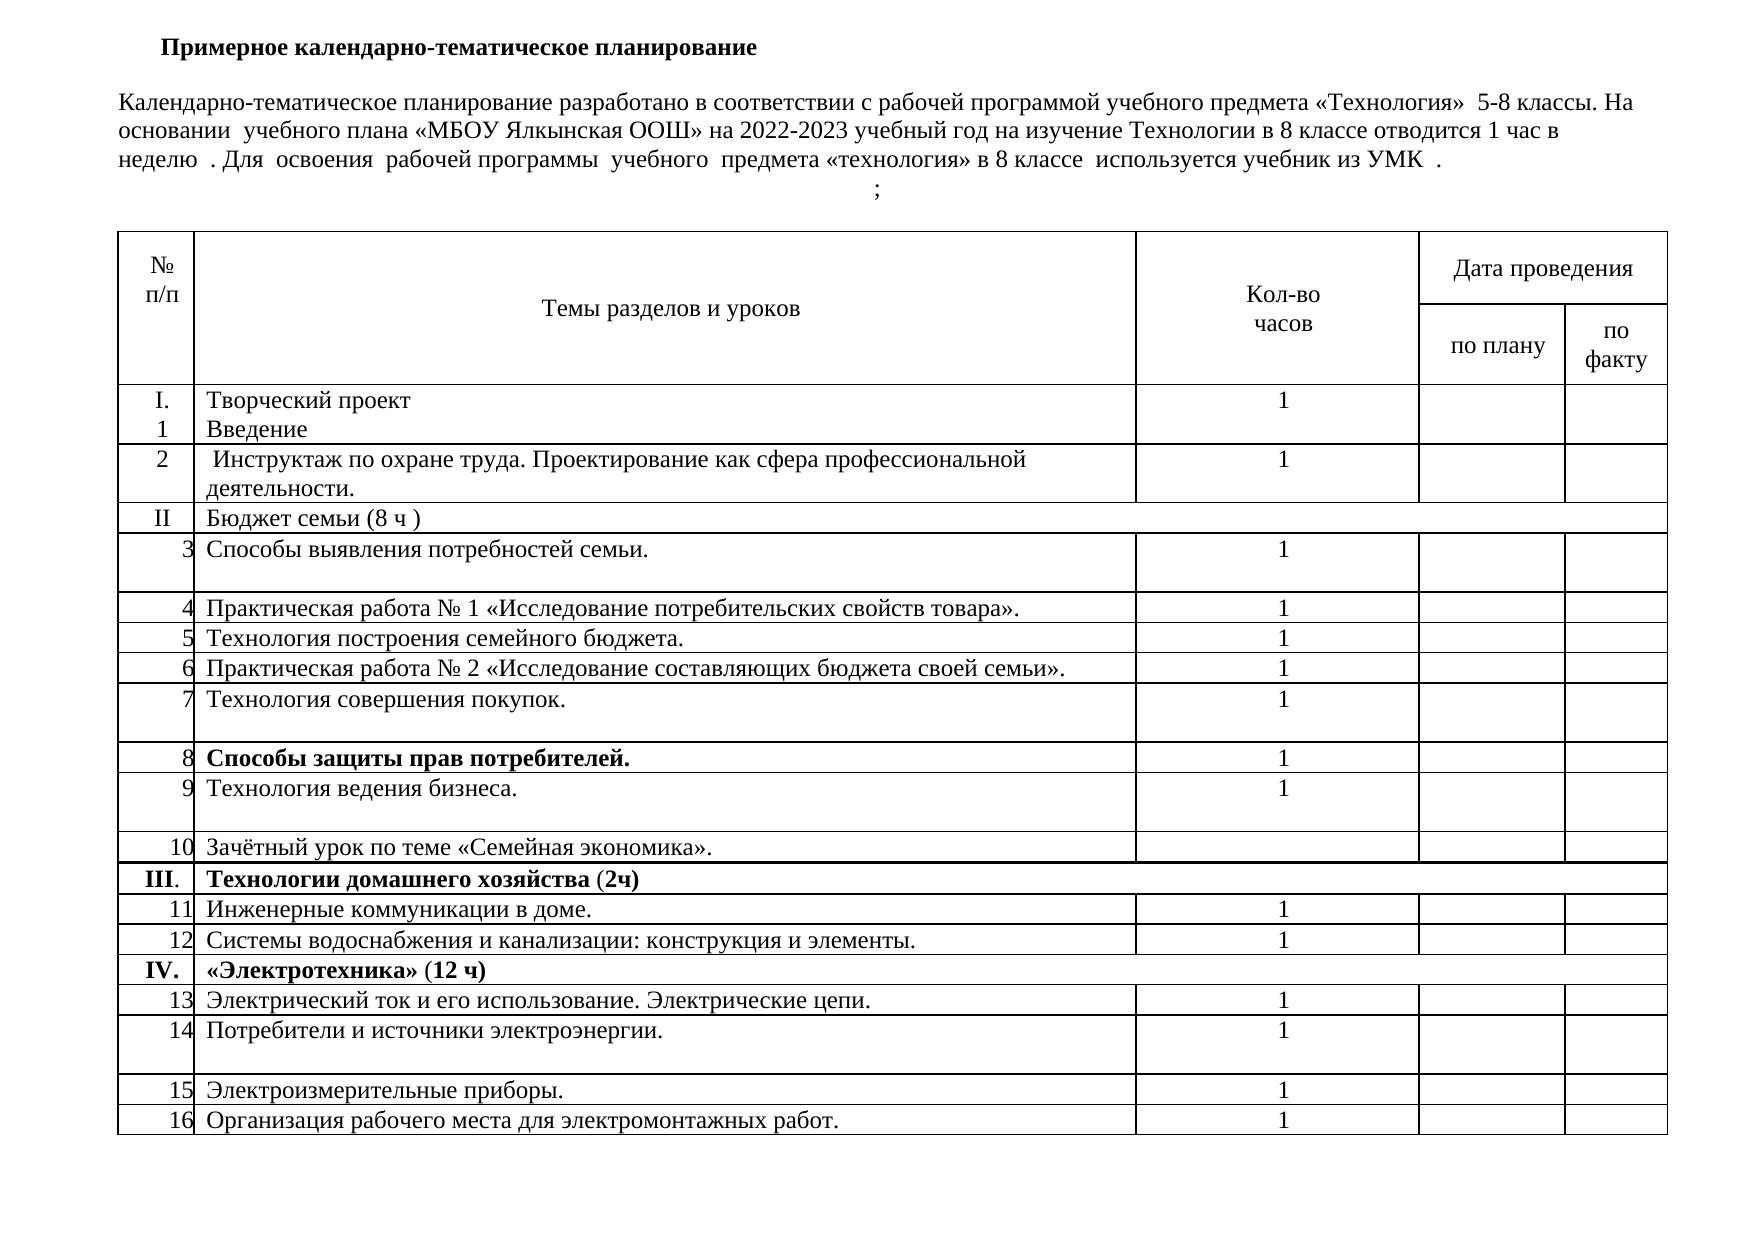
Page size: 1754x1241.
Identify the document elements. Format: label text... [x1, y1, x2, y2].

table_cell Практическая работа № 1 «Исследование потребительских свойств товара». [195, 593, 1135, 622]
table_cell по плану [1420, 305, 1564, 384]
table_cell Бюджет семьи (8 ч ) [195, 503, 1667, 532]
table_cell [1566, 684, 1667, 741]
table_cell 1 [1137, 445, 1418, 502]
table_cell [1420, 623, 1564, 652]
table_cell Электроизмерительные приборы. [195, 1075, 1135, 1103]
table_cell 1 [1137, 385, 1418, 443]
table_cell [1420, 832, 1564, 861]
table_cell [1566, 1105, 1667, 1134]
table_cell 2 [119, 445, 193, 502]
table_cell Творческий проект Введение [195, 385, 1135, 443]
table_cell [1566, 593, 1667, 622]
table_cell [1420, 743, 1564, 772]
table_cell [1420, 385, 1564, 443]
table_cell [1420, 1075, 1564, 1103]
table_cell 4 [119, 593, 193, 622]
table_cell [1420, 985, 1564, 1014]
table_cell [1420, 653, 1564, 682]
table_cell 14 [119, 1016, 193, 1073]
table_cell 1 [1137, 925, 1418, 953]
table_cell по факту [1566, 305, 1667, 384]
table_cell [1566, 832, 1667, 861]
table_cell «Электротехника» (12 ч) [195, 955, 1667, 984]
table_cell 6 [119, 653, 193, 682]
table_cell 1 [1137, 1016, 1418, 1073]
table_cell II [119, 503, 193, 532]
table_cell [1420, 773, 1564, 831]
table_cell Инженерные коммуникации в доме. [195, 895, 1135, 923]
table_cell 1 [1137, 895, 1418, 923]
table_cell Системы водоснабжения и канализации: конструкция и элементы. [195, 925, 1135, 953]
table_cell 1 [1137, 1105, 1418, 1134]
table_cell Технология совершения покупок. [195, 684, 1135, 741]
table_cell Технология построения семейного бюджета. [195, 623, 1135, 652]
table_cell [1420, 1105, 1564, 1134]
table_cell [1420, 1016, 1564, 1073]
table_cell 1 [1137, 773, 1418, 831]
table_cell [1566, 385, 1667, 443]
table_cell 3 [119, 534, 193, 591]
table_cell [1420, 534, 1564, 591]
table_cell 15 [119, 1075, 193, 1103]
table_cell III. [119, 864, 193, 893]
table_cell [1566, 743, 1667, 772]
table_cell 1 [1137, 653, 1418, 682]
table_cell 1 [1137, 985, 1418, 1014]
table_cell Зачётный урок по теме «Семейная экономика». [195, 832, 1135, 861]
table_cell IV. [119, 955, 193, 984]
table_cell Электрический ток и его использование. Электрические цепи. [195, 985, 1135, 1014]
table_header Кол-во часов [1137, 232, 1418, 384]
table_cell 7 [119, 684, 193, 741]
table_cell [1566, 445, 1667, 502]
text ; [118, 173, 1636, 202]
table_cell [1420, 593, 1564, 622]
table_cell 1 [1137, 743, 1418, 772]
table_cell 1 [1137, 684, 1418, 741]
table_cell [1566, 895, 1667, 923]
table_cell [1420, 925, 1564, 953]
table_cell I. 1 [119, 385, 193, 443]
table_cell Инструктаж по охране труда. Проектирование как сфера профессиональной деятельности. [195, 445, 1135, 502]
table_cell [1566, 925, 1667, 953]
table_cell [1137, 832, 1418, 861]
table_cell 1 [1137, 534, 1418, 591]
table_cell 8 [119, 743, 193, 772]
table_cell Технология ведения бизнеса. [195, 773, 1135, 831]
table_cell 13 [119, 985, 193, 1014]
table_cell 1 [1137, 593, 1418, 622]
text Календарно-тематическое планирование разработано в соответствии с рабочей программой учебного предмета «Технология» 5-8 классы. На основании учебного плана «МБОУ Ялкынская ООШ» на 2022-2023 учебный год на изучение Технологии в 8 классе отводится 1 час в неделю . Для освоения рабочей программы учебного предмета «технология» в 8 классе используется учебник из УМК . [118, 87, 1636, 173]
table_cell Способы выявления потребностей семьи. [195, 534, 1135, 591]
table_cell 1 [1137, 1075, 1418, 1103]
table_cell 16 [119, 1105, 193, 1134]
table_cell 9 [119, 773, 193, 831]
table_header Дата проведения [1420, 232, 1667, 303]
table_cell [1566, 985, 1667, 1014]
table_cell Технологии домашнего хозяйства (2ч) [195, 864, 1667, 893]
table_cell 1 [1137, 623, 1418, 652]
table_header № п/п [119, 232, 193, 384]
table_cell 5 [119, 623, 193, 652]
table_cell [1566, 534, 1667, 591]
table_cell [1420, 684, 1564, 741]
table_cell 10 [119, 832, 193, 861]
table_cell Организация рабочего места для электромонтажных работ. [195, 1105, 1135, 1134]
table_cell [1420, 895, 1564, 923]
table_cell Способы защиты прав потребителей. [195, 743, 1135, 772]
table_header Темы разделов и уроков [195, 232, 1135, 384]
table_cell [1566, 773, 1667, 831]
table_cell [1566, 623, 1667, 652]
table_cell [1566, 1075, 1667, 1103]
table_cell 12 [119, 925, 193, 953]
table_cell [1420, 445, 1564, 502]
table_cell [1566, 1016, 1667, 1073]
table_cell Практическая работа № 2 «Исследование составляющих бюджета своей семьи». [195, 653, 1135, 682]
text Примерное календарно-тематическое планирование [118, 32, 1636, 61]
table_cell Потребители и источники электроэнергии. [195, 1016, 1135, 1073]
table_cell 11 [119, 895, 193, 923]
table_cell [1566, 653, 1667, 682]
